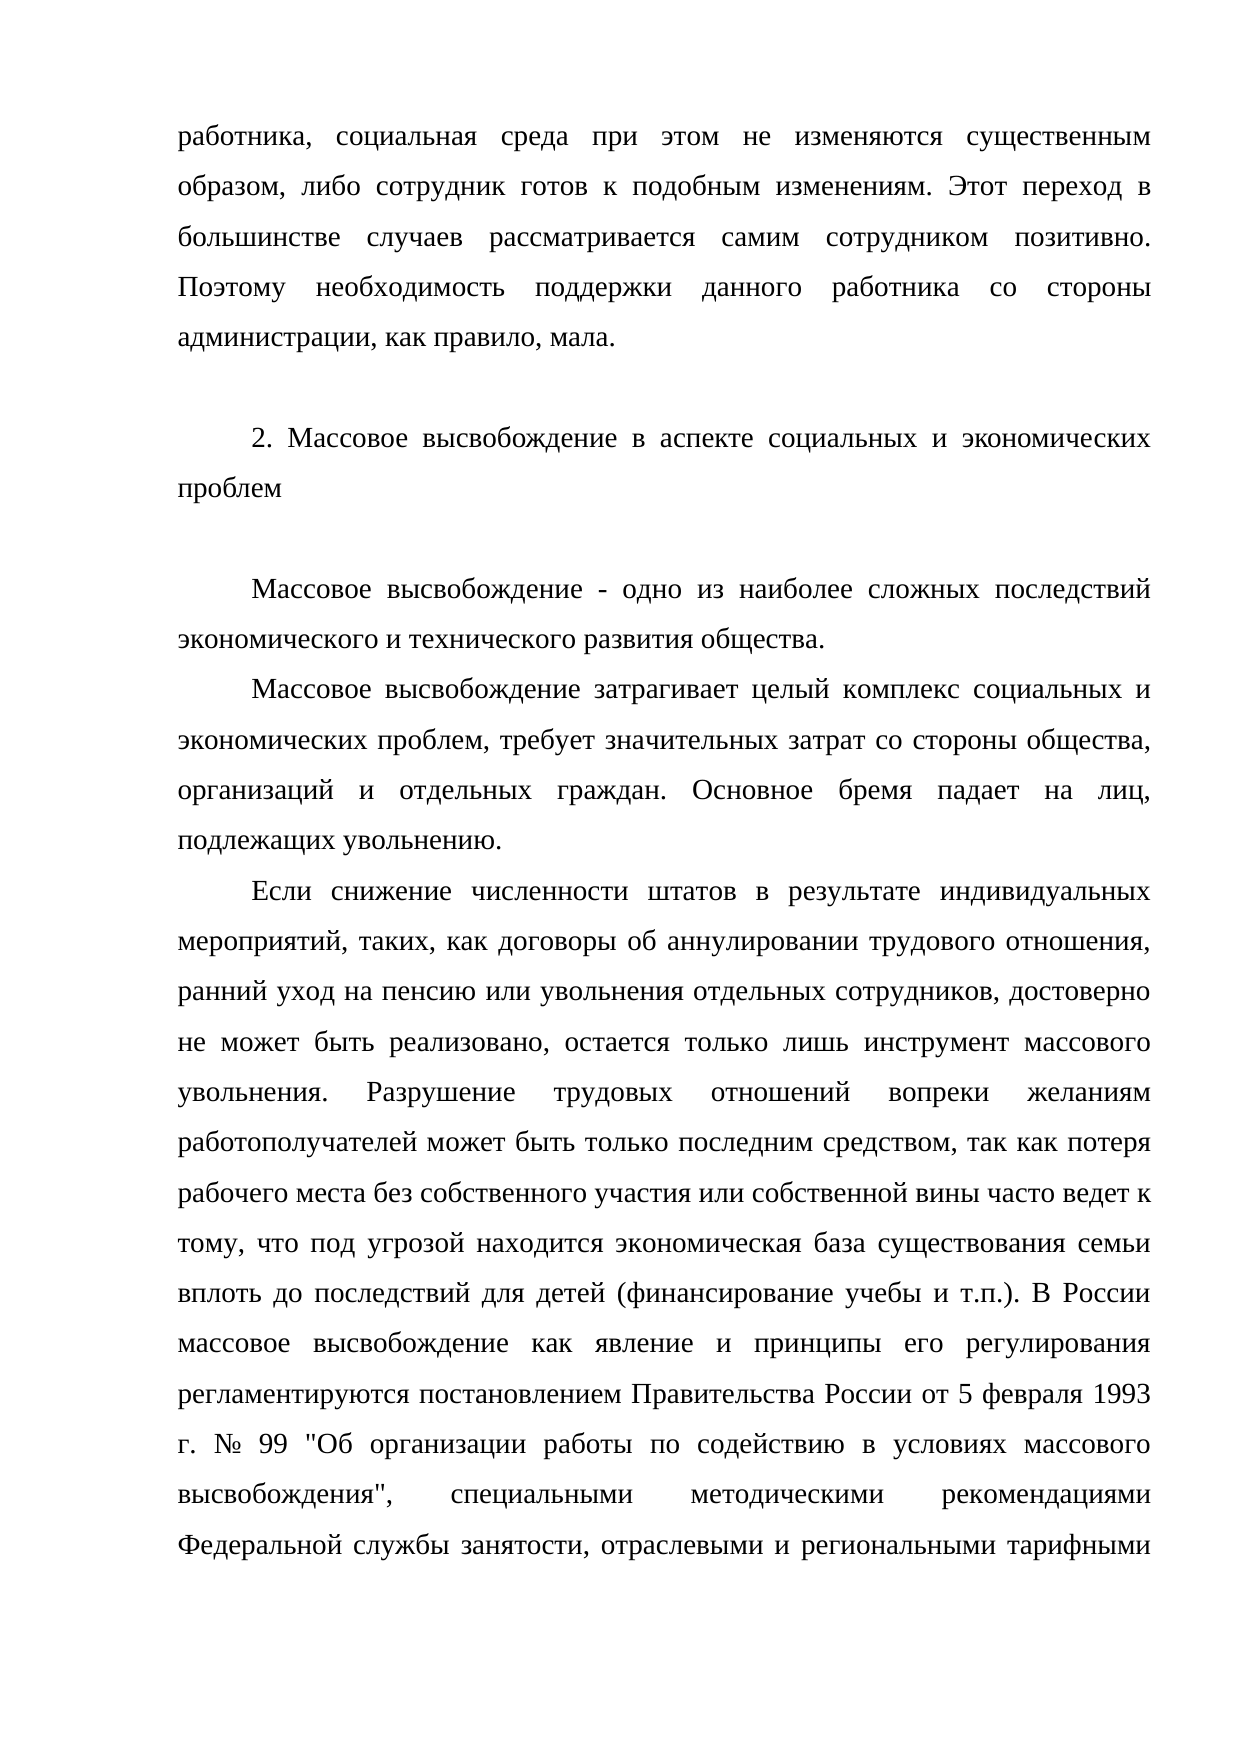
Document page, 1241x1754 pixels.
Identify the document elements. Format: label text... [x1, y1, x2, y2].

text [177, 118, 1152, 353]
subtitle 2. Массовое высвобождение в аспекте социальных и экономических проблем [177, 420, 1152, 504]
text Массовое высвобождение - одно из наиболее сложных последствий экономического и технического развития общества. [177, 571, 1152, 655]
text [177, 873, 1152, 1560]
text Массовое высвобождение затрагивает целый комплекс социальных и экономических проблем, требует значительных затрат со стороны общества, организаций и отдельных граждан. Основное бремя падает на лиц, подлежащих увольнению. [177, 672, 1152, 856]
